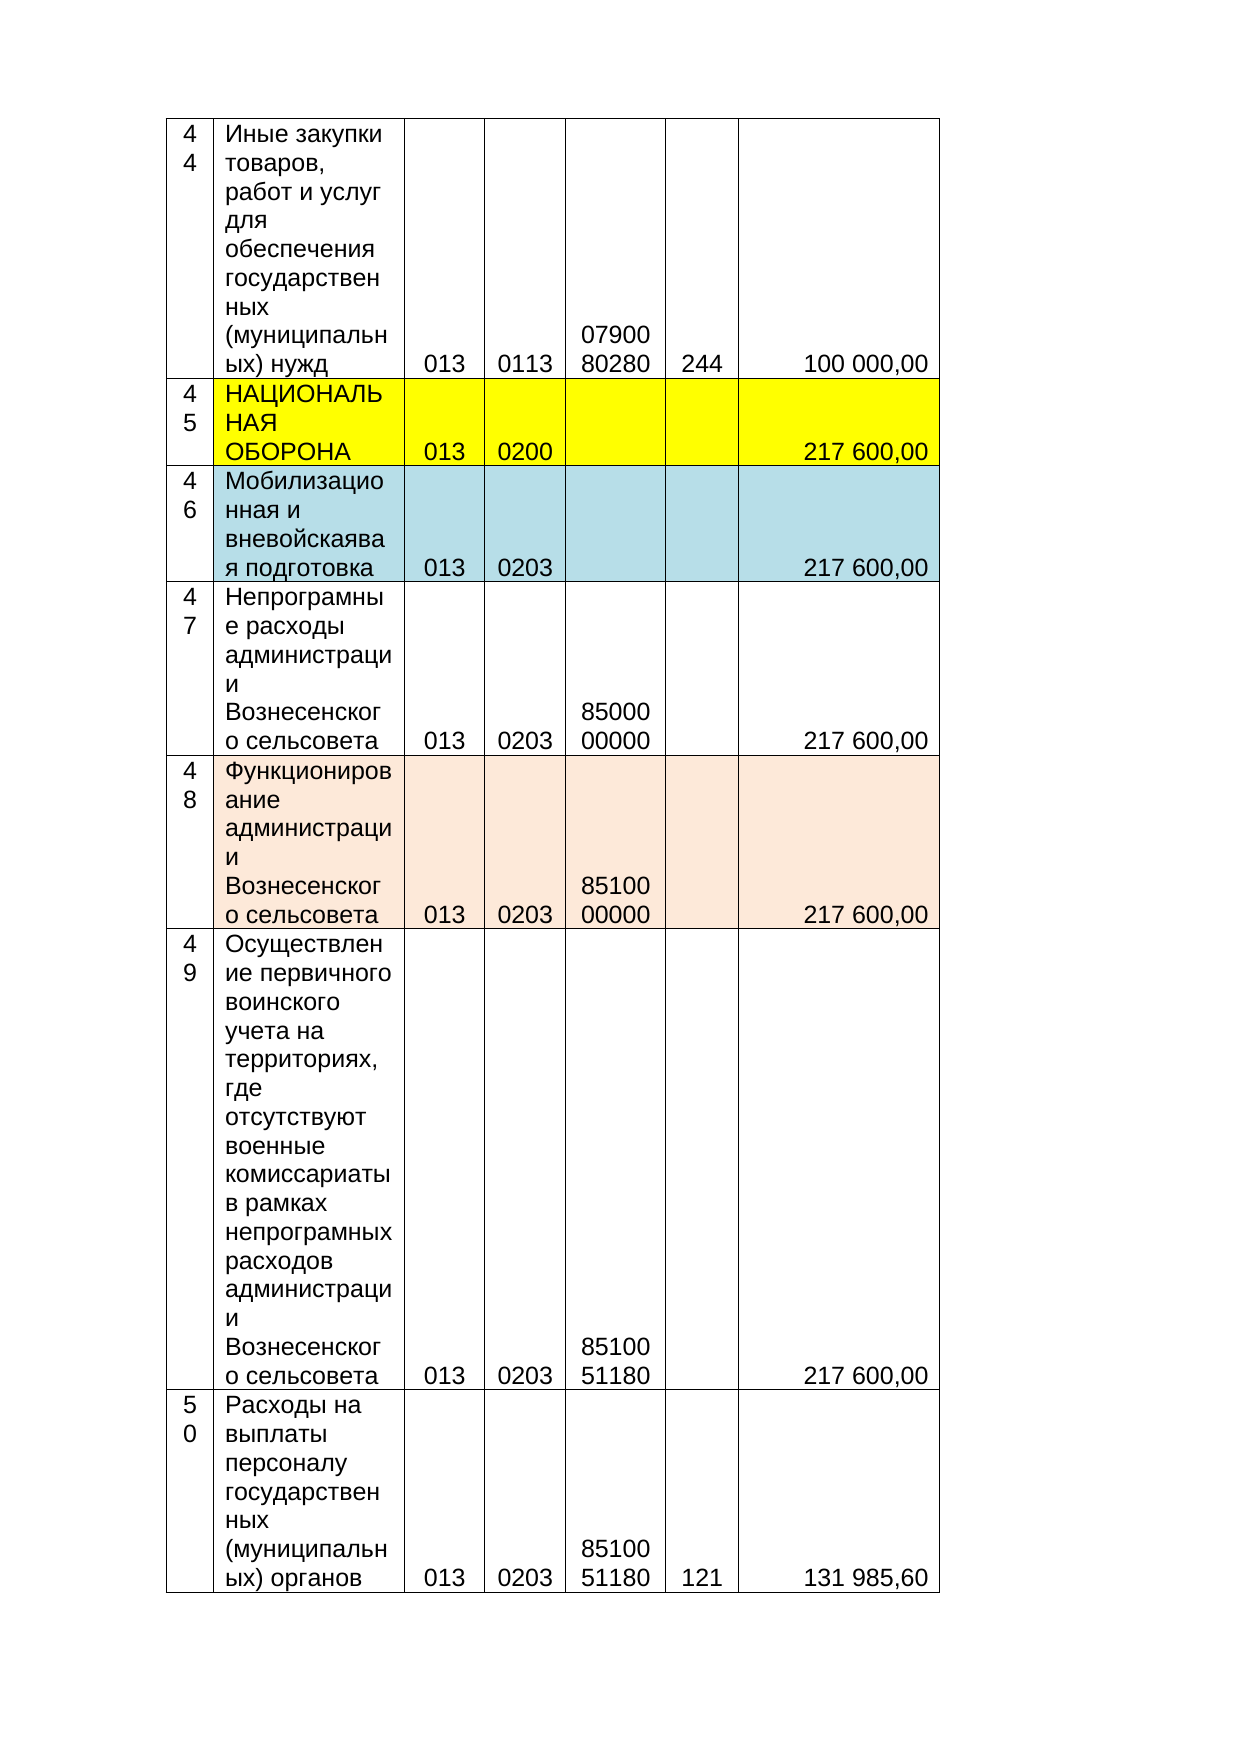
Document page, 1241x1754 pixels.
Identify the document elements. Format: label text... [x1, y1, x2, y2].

table_cell 48 [167, 756, 213, 928]
table_cell 013 [405, 466, 484, 581]
table_cell [666, 929, 738, 1389]
table_cell Иные закупки товаров, работ и услуг для обеспечения государственных (муниципальных) нужд [214, 119, 404, 378]
table_cell 217 600,00 [739, 379, 939, 465]
table_cell 0790080280 [566, 119, 665, 378]
table_cell 45 [167, 379, 213, 465]
table_cell 0203 [485, 1390, 565, 1592]
table_cell Осуществление первичного воинского учета на территориях, где отсутствуют военные комиссариаты в рамках непрограмных расходов администрации Вознесенского сельсовета [214, 929, 404, 1389]
table_cell [666, 756, 738, 928]
table_cell Мобилизационная и вневойскаявая подготовка [214, 466, 404, 581]
table_cell [666, 379, 738, 465]
table_cell 244 [666, 119, 738, 378]
table_cell [666, 466, 738, 581]
table_cell Функционирование администрации Вознесенского сельсовета [214, 756, 404, 928]
table_cell НАЦИОНАЛЬНАЯ ОБОРОНА [214, 379, 404, 465]
table_cell Непрограмные расходы администрации Вознесенского сельсовета [214, 582, 404, 755]
table_cell 49 [167, 929, 213, 1389]
table_cell 217 600,00 [739, 756, 939, 928]
table_cell [566, 379, 665, 465]
table_cell 8510000000 [566, 756, 665, 928]
table_cell [666, 582, 738, 755]
table_cell 013 [405, 1390, 484, 1592]
table_cell 0113 [485, 119, 565, 378]
table_cell 121 [666, 1390, 738, 1592]
table_cell 8510051180 [566, 1390, 665, 1592]
table_cell 0203 [485, 929, 565, 1389]
table_cell 100 000,00 [739, 119, 939, 378]
table_cell 217 600,00 [739, 929, 939, 1389]
table_cell 013 [405, 119, 484, 378]
table_cell 8500000000 [566, 582, 665, 755]
table_cell 013 [405, 379, 484, 465]
table_cell [566, 466, 665, 581]
table_cell 013 [405, 756, 484, 928]
table_cell 0200 [485, 379, 565, 465]
table_cell 217 600,00 [739, 582, 939, 755]
table_cell 46 [167, 466, 213, 581]
table_cell 8510051180 [566, 929, 665, 1389]
table_cell 217 600,00 [739, 466, 939, 581]
table_cell Расходы на выплаты персоналу государственных (муниципальных) органов [214, 1390, 404, 1592]
table_cell 0203 [485, 582, 565, 755]
table_cell 131 985,60 [739, 1390, 939, 1592]
table_cell 013 [405, 582, 484, 755]
table_cell 47 [167, 582, 213, 755]
table_cell 013 [405, 929, 484, 1389]
table_cell 0203 [485, 466, 565, 581]
table_cell 0203 [485, 756, 565, 928]
table_cell 50 [167, 1390, 213, 1592]
table_cell 44 [167, 119, 213, 378]
